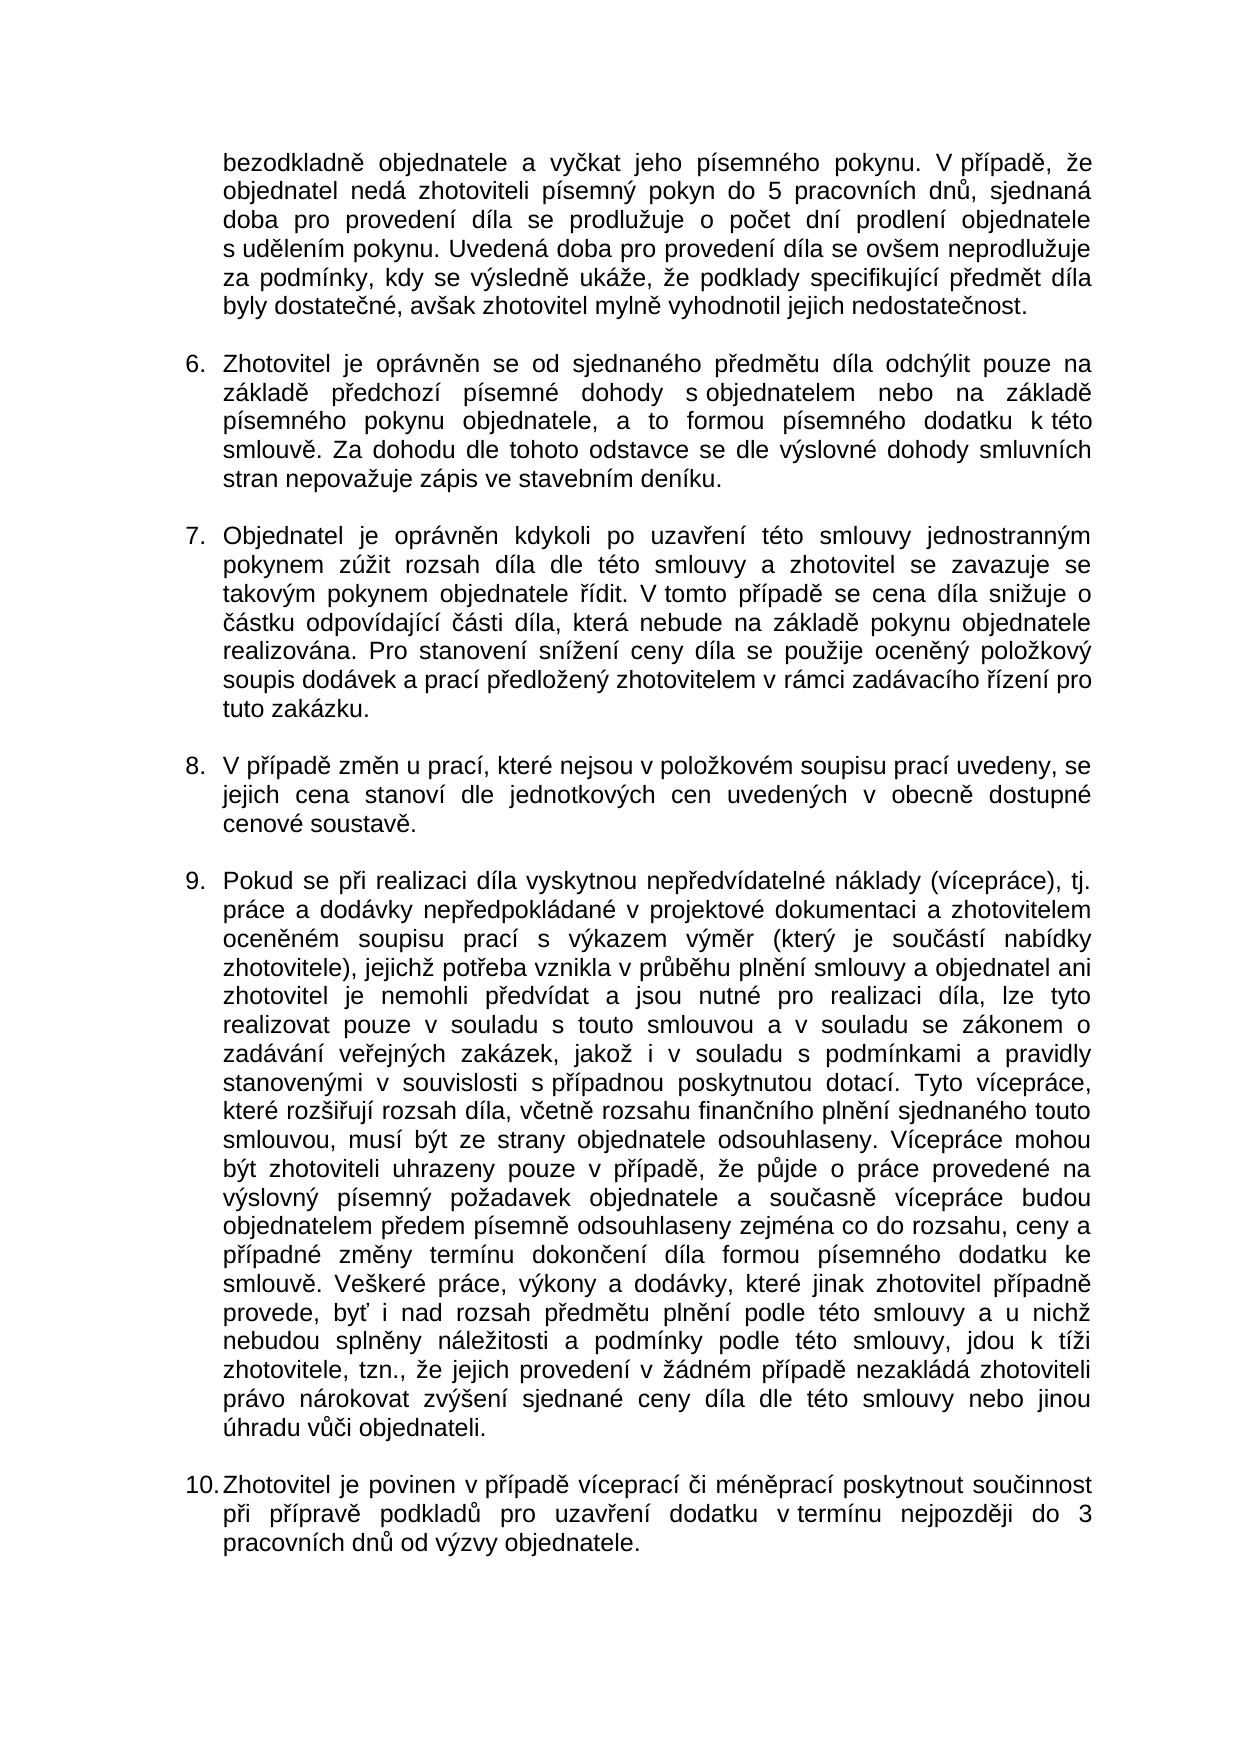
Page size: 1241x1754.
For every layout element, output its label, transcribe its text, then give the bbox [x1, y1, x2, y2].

list Objednatel je oprávněn kdykoli po uzavření této smlouvy jednostranným pokynem zúžit rozsah díla dle této smlouvy a zhotovitel se zavazuje se takovým pokynem objednatele řídit. V tomto případě se cena díla snižuje o částku odpovídající části díla, která nebude na základě pokynu objednatele realizována. Pro stanovení snížení ceny díla se použije oceněný položkový soupis dodávek a prací předložený zhotovitelem v rámci zadávacího řízení pro tuto zakázku. [185, 521, 1093, 723]
list Zhotovitel je povinen v případě víceprací či méněprací poskytnout součinnost při přípravě podkladů pro uzavření dodatku v termínu nejpozději do 3 pracovních dnů od výzvy objednatele. [185, 1470, 1093, 1556]
list Pokud se při realizaci díla vyskytnou nepředvídatelné náklady (vícepráce), tj. práce a dodávky nepředpokládané v projektové dokumentaci a zhotovitelem oceněném soupisu prací s výkazem výměr (který je součástí nabídky zhotovitele), jejichž potřeba vznikla v průběhu plnění smlouvy a objednatel ani zhotovitel je nemohli předvídat a jsou nutné pro realizaci díla, lze tyto realizovat pouze v souladu s touto smlouvou a v souladu se zákonem o zadávání veřejných zakázek, jakož i v souladu s podmínkami a pravidly stanovenými v souvislosti s případnou poskytnutou dotací. Tyto vícepráce, které rozšiřují rozsah díla, včetně rozsahu finančního plnění sjednaného touto smlouvou, musí být ze strany objednatele odsouhlaseny. Vícepráce mohou být zhotoviteli uhrazeny pouze v případě, že půjde o práce provedené na výslovný písemný požadavek objednatele a současně vícepráce budou objednatelem předem písemně odsouhlaseny zejména co do rozsahu, ceny a případné změny termínu dokončení díla formou písemného dodatku ke smlouvě. Veškeré práce, výkony a dodávky, které jinak zhotovitel případně provede, byť i nad rozsah předmětu plnění podle této smlouvy a u nichž nebudou splněny náležitosti a podmínky podle této smlouvy, jdou k tíži zhotovitele, tzn., že jejich provedení v žádném případě nezakládá zhotoviteli právo nárokovat zvýšení sjednané ceny díla dle této smlouvy nebo jinou úhradu vůči objednateli. [185, 866, 1093, 1441]
list Zhotovitel je oprávněn se od sjednaného předmětu díla odchýlit pouze na základě předchozí písemné dohody s objednatelem nebo na základě písemného pokynu objednatele, a to formou písemného dodatku k této smlouvě. Za dohodu dle tohoto odstavce se dle výslovné dohody smluvních stran nepovažuje zápis ve stavebním deníku. [185, 349, 1093, 493]
list V případě změn u prací, které nejsou v položkovém soupisu prací uvedeny, se jejich cena stanoví dle jednotkových cen uvedených v obecně dostupné cenové soustavě. [185, 751, 1093, 838]
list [185, 148, 1093, 320]
